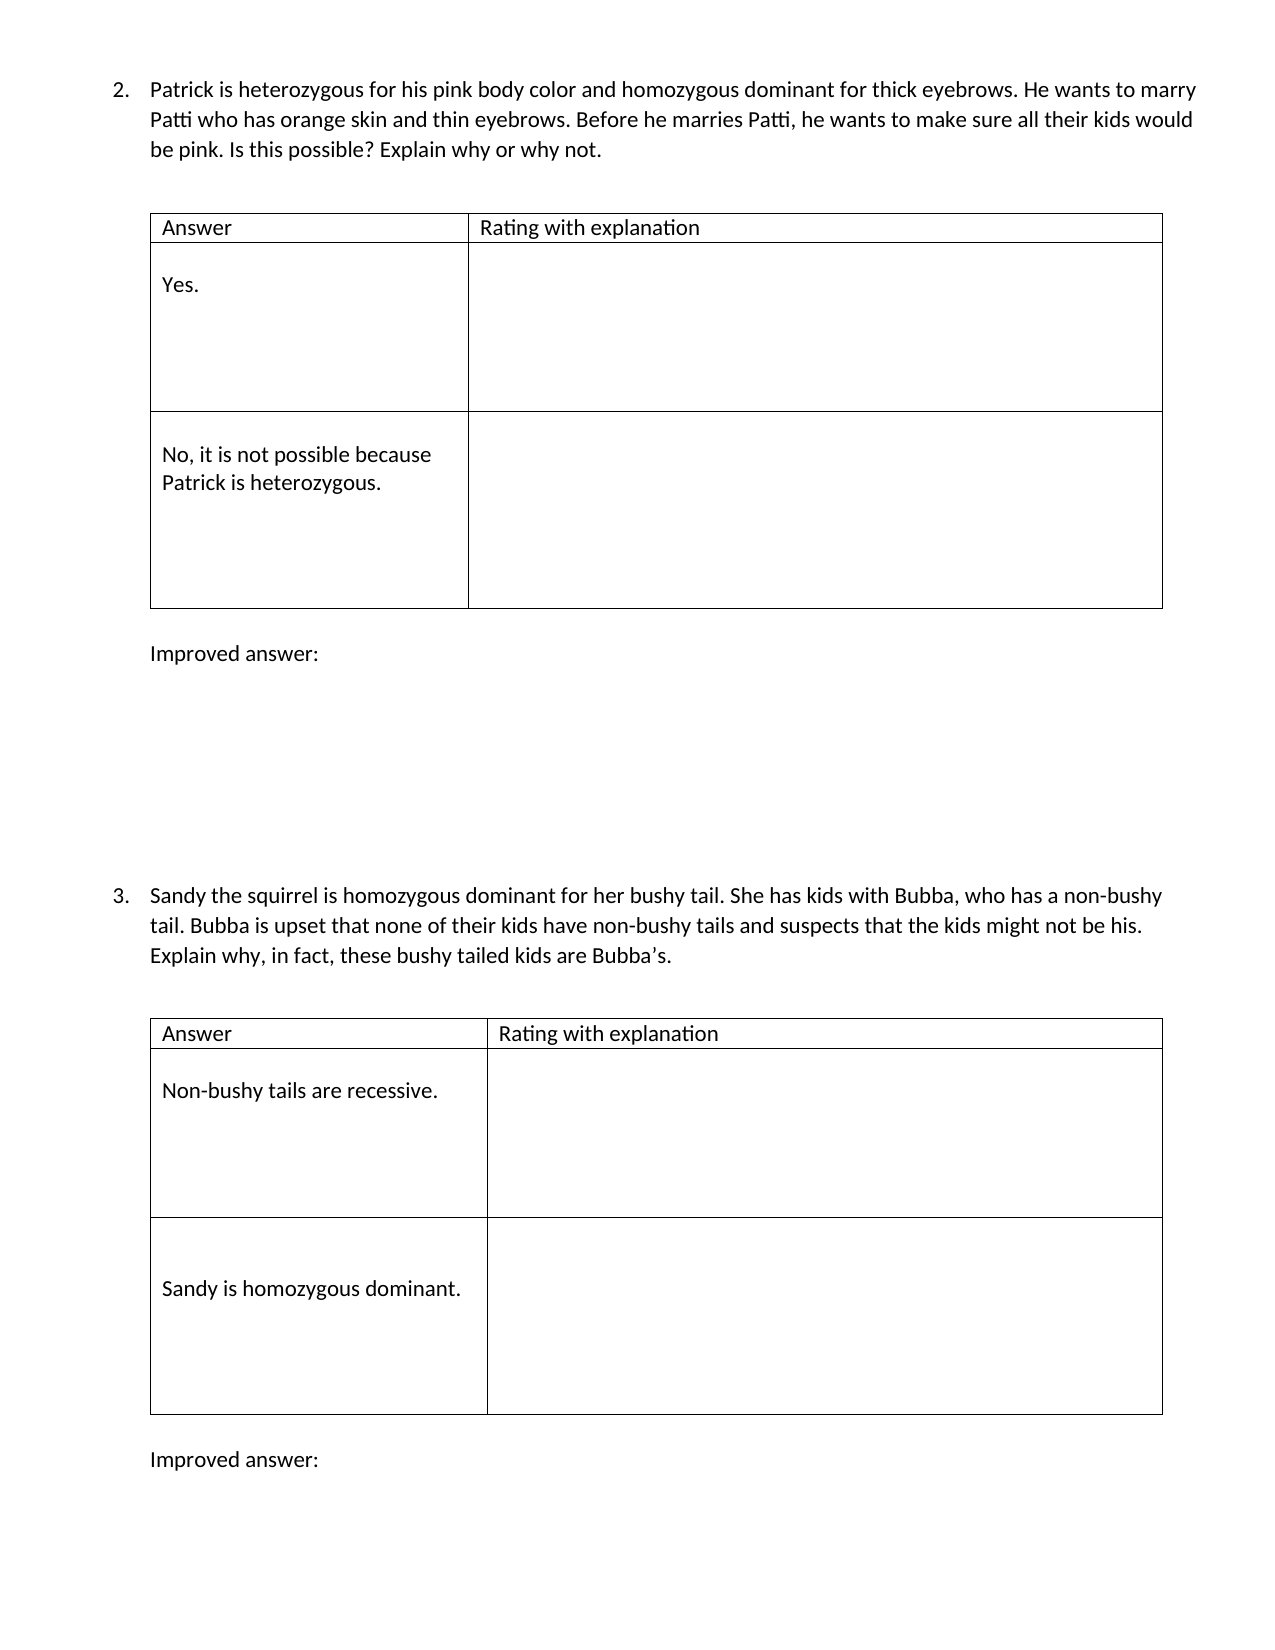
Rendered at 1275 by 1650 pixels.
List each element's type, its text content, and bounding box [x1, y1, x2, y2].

table_cell Yes. [151, 243, 468, 411]
table_cell No, it is not possible because Patrick is heterozygous. [151, 412, 468, 608]
table_cell [488, 1049, 1162, 1217]
table_header Rating with explanation [488, 1019, 1162, 1047]
list Patrick is heterozygous for his pink body color and homozygous dominant for thick eyebrows. He wants to marry Patti who has orange skin and thin eyebrows. Before he marries Patti, he wants to make sure all their kids would be pink. Is this possible? Explain why or why not. [112, 75, 1200, 163]
table_header Answer [151, 1019, 487, 1047]
list Sandy the squirrel is homozygous dominant for her bushy tail. She has kids with Bubba, who has a non-bushy tail. Bubba is upset that none of their kids have non-bushy tails and suspects that the kids might not be his. Explain why, in fact, these bushy tailed kids are Bubba’s. [112, 881, 1200, 969]
table_cell [469, 243, 1162, 411]
table_cell Sandy is homozygous dominant. [151, 1218, 487, 1414]
table_header Answer [151, 214, 468, 242]
table_cell [488, 1218, 1162, 1414]
table_cell [469, 412, 1162, 608]
list Improved answer: [150, 639, 1200, 667]
list Improved answer: [150, 1445, 1200, 1473]
table_cell Non-bushy tails are recessive. [151, 1049, 487, 1217]
table_header Rating with explanation [469, 214, 1162, 242]
